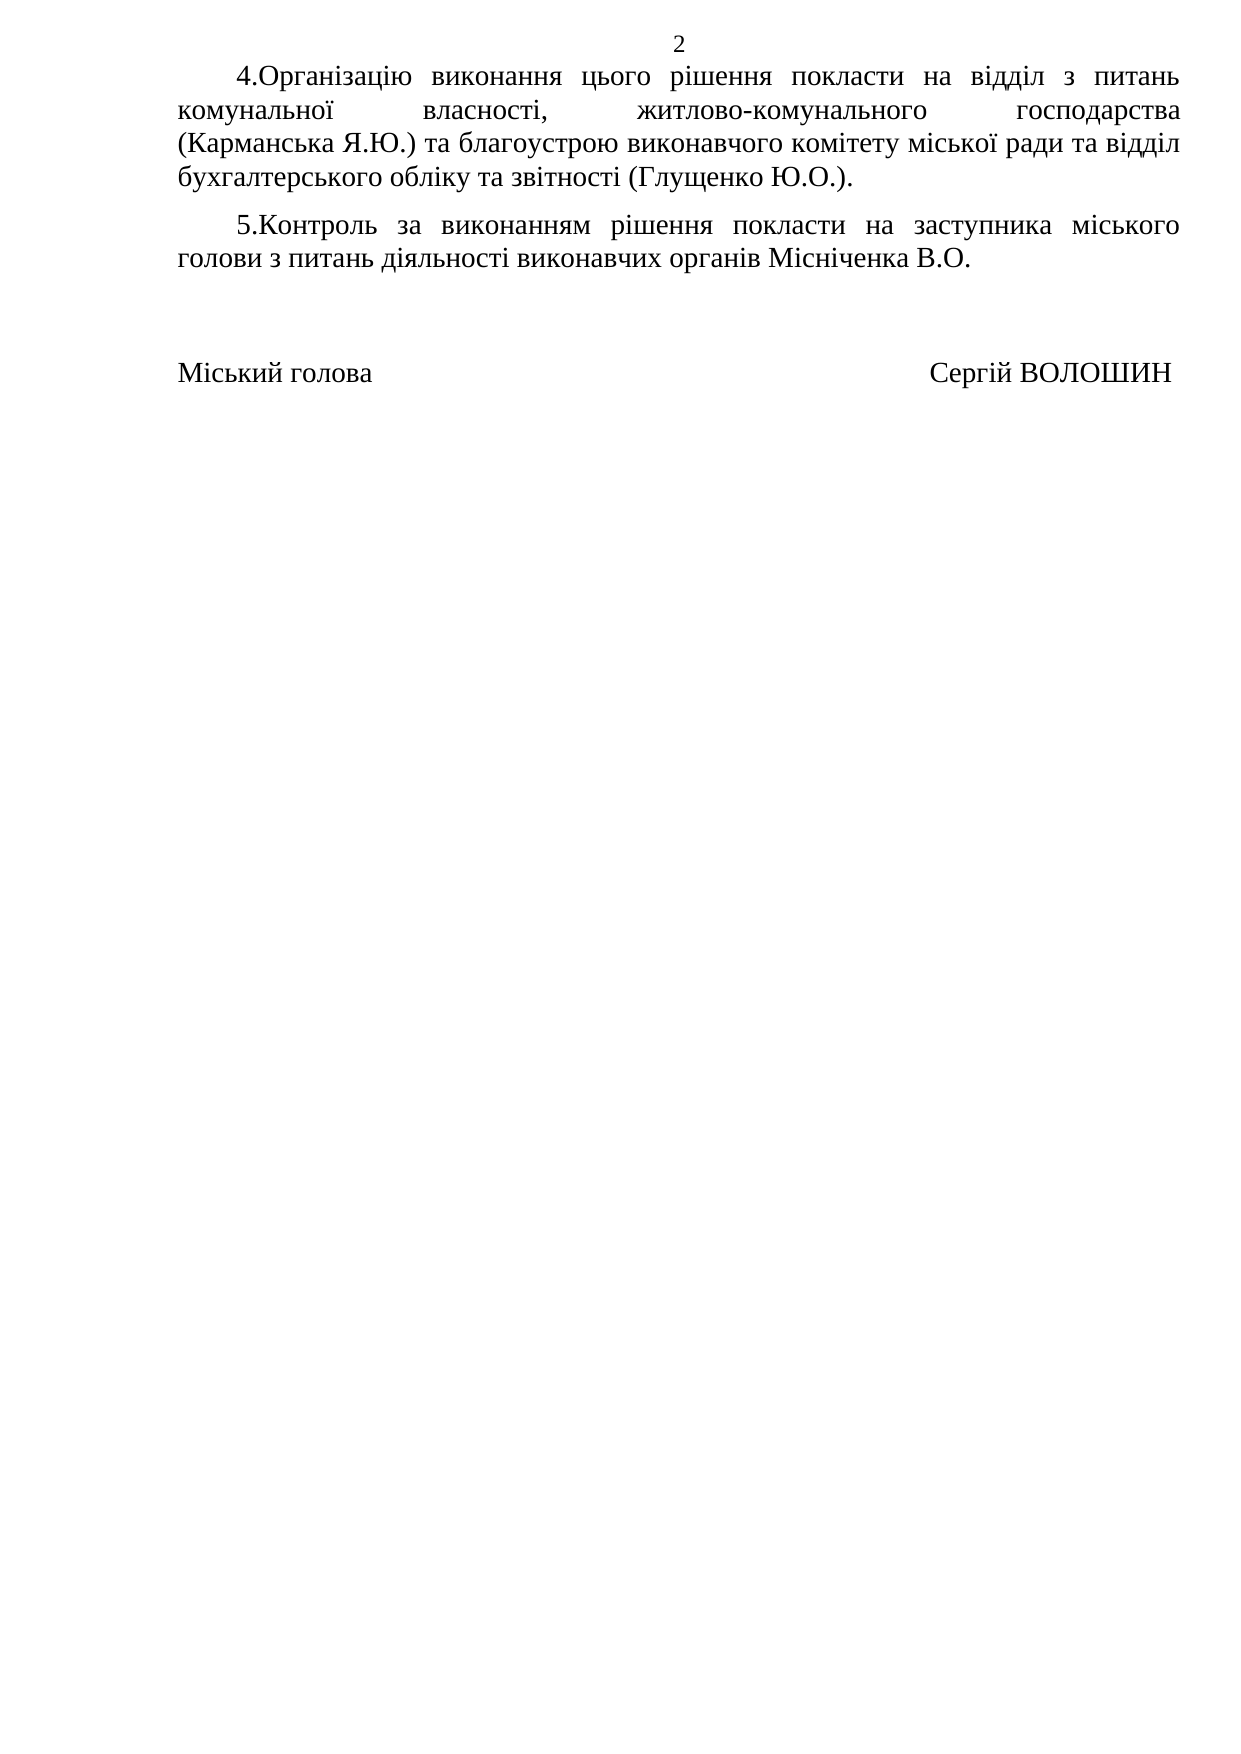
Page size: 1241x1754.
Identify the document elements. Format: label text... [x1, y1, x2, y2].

text Міський голова Сергій ВОЛОШИН [177, 355, 1181, 389]
text 4.Організацію виконання цього рішення покласти на відділ з питань комунальної власності, житлово-комунального господарства (Карманська Я.Ю.) та благоустрою виконавчого комітету міської ради та відділ бухгалтерського обліку та звітності (Глущенко Ю.О.). [177, 58, 1181, 192]
text 5.Контроль за виконанням рішення покласти на заступника міського голови з питань діяльності виконавчих органів Місніченка В.О. [177, 207, 1181, 274]
